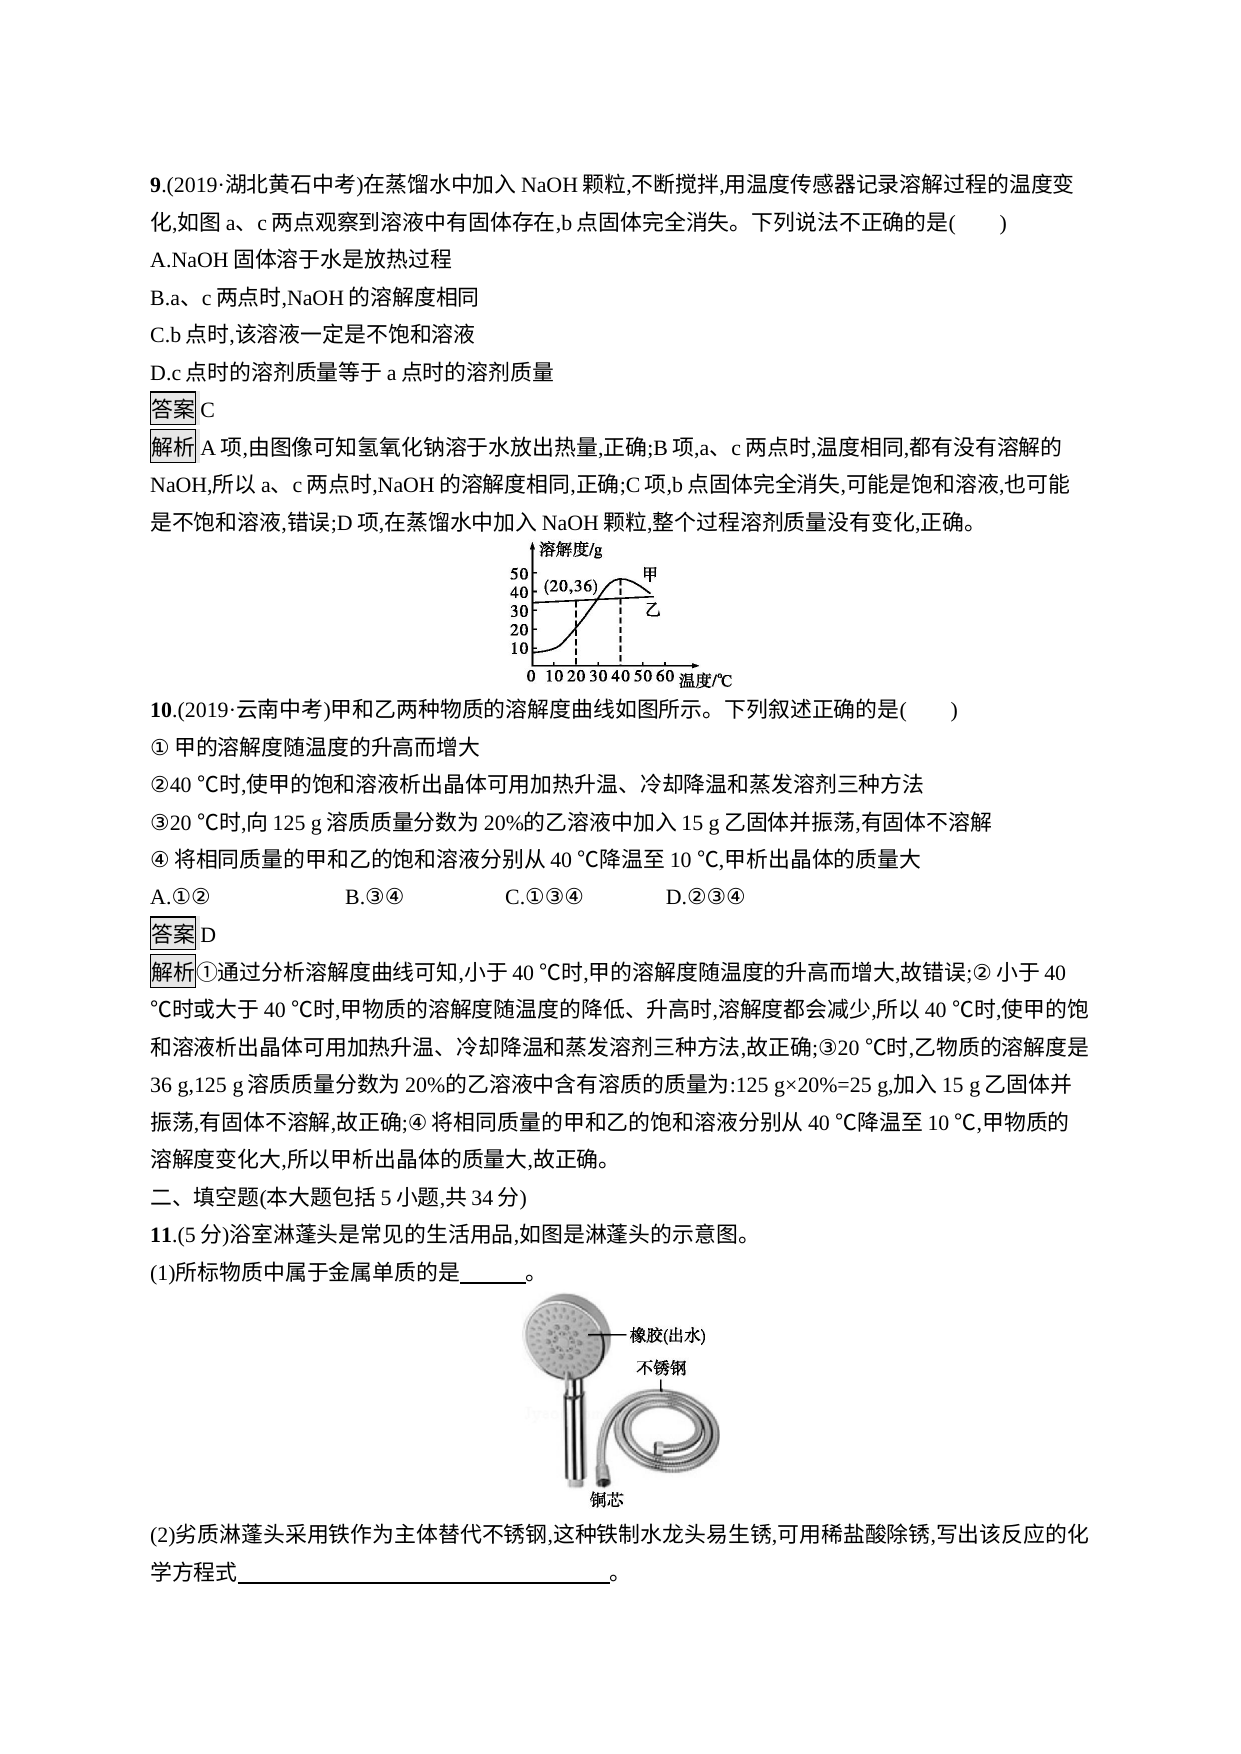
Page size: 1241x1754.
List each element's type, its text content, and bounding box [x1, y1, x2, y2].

text ④将相同质量的甲和乙的饱和溶液分别从40 ℃降温至10 ℃,甲析出晶体的质量大 [150, 839, 1090, 877]
text (1)所标物质中属于金属单质的是 。 [150, 1252, 1090, 1289]
text 解析A项,由图像可知氢氧化钠溶于水放出热量,正确;B项,a、c两点时,温度相同,都有没有溶解的NaOH,所以a、c两点时,NaOH的溶解度相同,正确;C项,b点固体完全消失,可能是饱和溶液,也可能是不饱和溶液,错误;D项,在蒸馏水中加入NaOH颗粒,整个过程溶剂质量没有变化,正确。 [150, 427, 1090, 539]
text B.a、c两点时,NaOH的溶解度相同 [150, 277, 1090, 314]
text C.b点时,该溶液一定是不饱和溶液 [150, 314, 1090, 352]
text 解析①通过分析溶解度曲线可知,小于40 ℃时,甲的溶解度随温度的升高而增大,故错误;②小于40 ℃时或大于40 ℃时,甲物质的溶解度随温度的降低、升高时,溶解度都会减少,所以40 ℃时,使甲的饱和溶液析出晶体可用加热升温、冷却降温和蒸发溶剂三种方法,故正确;③20 ℃时,乙物质的溶解度是36 g,125 g溶质质量分数为20%的乙溶液中含有溶质的质量为:125 g×20%=25 g,加入15 g乙固体并振荡,有固体不溶解,故正确;④将相同质量的甲和乙的饱和溶液分别从40 ℃降温至10 ℃,甲物质的溶解度变化大,所以甲析出晶体的质量大,故正确。 [150, 952, 1090, 1177]
text 11.(5分)浴室淋蓬头是常见的生活用品,如图是淋蓬头的示意图。 [150, 1214, 1090, 1252]
text A.①② B.③④ C.①③④ D.②③④ [150, 877, 1090, 914]
text 答案D [150, 914, 1090, 952]
text 答案C [150, 389, 1090, 427]
text ③20 ℃时,向125 g溶质质量分数为20%的乙溶液中加入15 g乙固体并振荡,有固体不溶解 [150, 802, 1090, 839]
text ①甲的溶解度随温度的升高而增大 [150, 727, 1090, 764]
picture [520, 1289, 720, 1509]
text 9.(2019·湖北黄石中考)在蒸馏水中加入NaOH颗粒,不断搅拌,用温度传感器记录溶解过程的温度变化,如图a、c两点观察到溶液中有固体存在,b点固体完全消失。下列说法不正确的是( ) [150, 164, 1090, 239]
text 10.(2019·云南中考)甲和乙两种物质的溶解度曲线如图所示。下列叙述正确的是( ) [150, 689, 1090, 727]
text (2)劣质淋蓬头采用铁作为主体替代不锈钢,这种铁制水龙头易生锈,可用稀盐酸除锈,写出该反应的化学方程式 。 [150, 1514, 1090, 1589]
text A.NaOH固体溶于水是放热过程 [150, 239, 1090, 277]
text D.c点时的溶剂质量等于a点时的溶剂质量 [150, 352, 1090, 389]
text 二、填空题(本大题包括5小题,共34分) [150, 1177, 1090, 1214]
picture [508, 539, 732, 690]
text ②40 ℃时,使甲的饱和溶液析出晶体可用加热升温、冷却降温和蒸发溶剂三种方法 [150, 764, 1090, 802]
